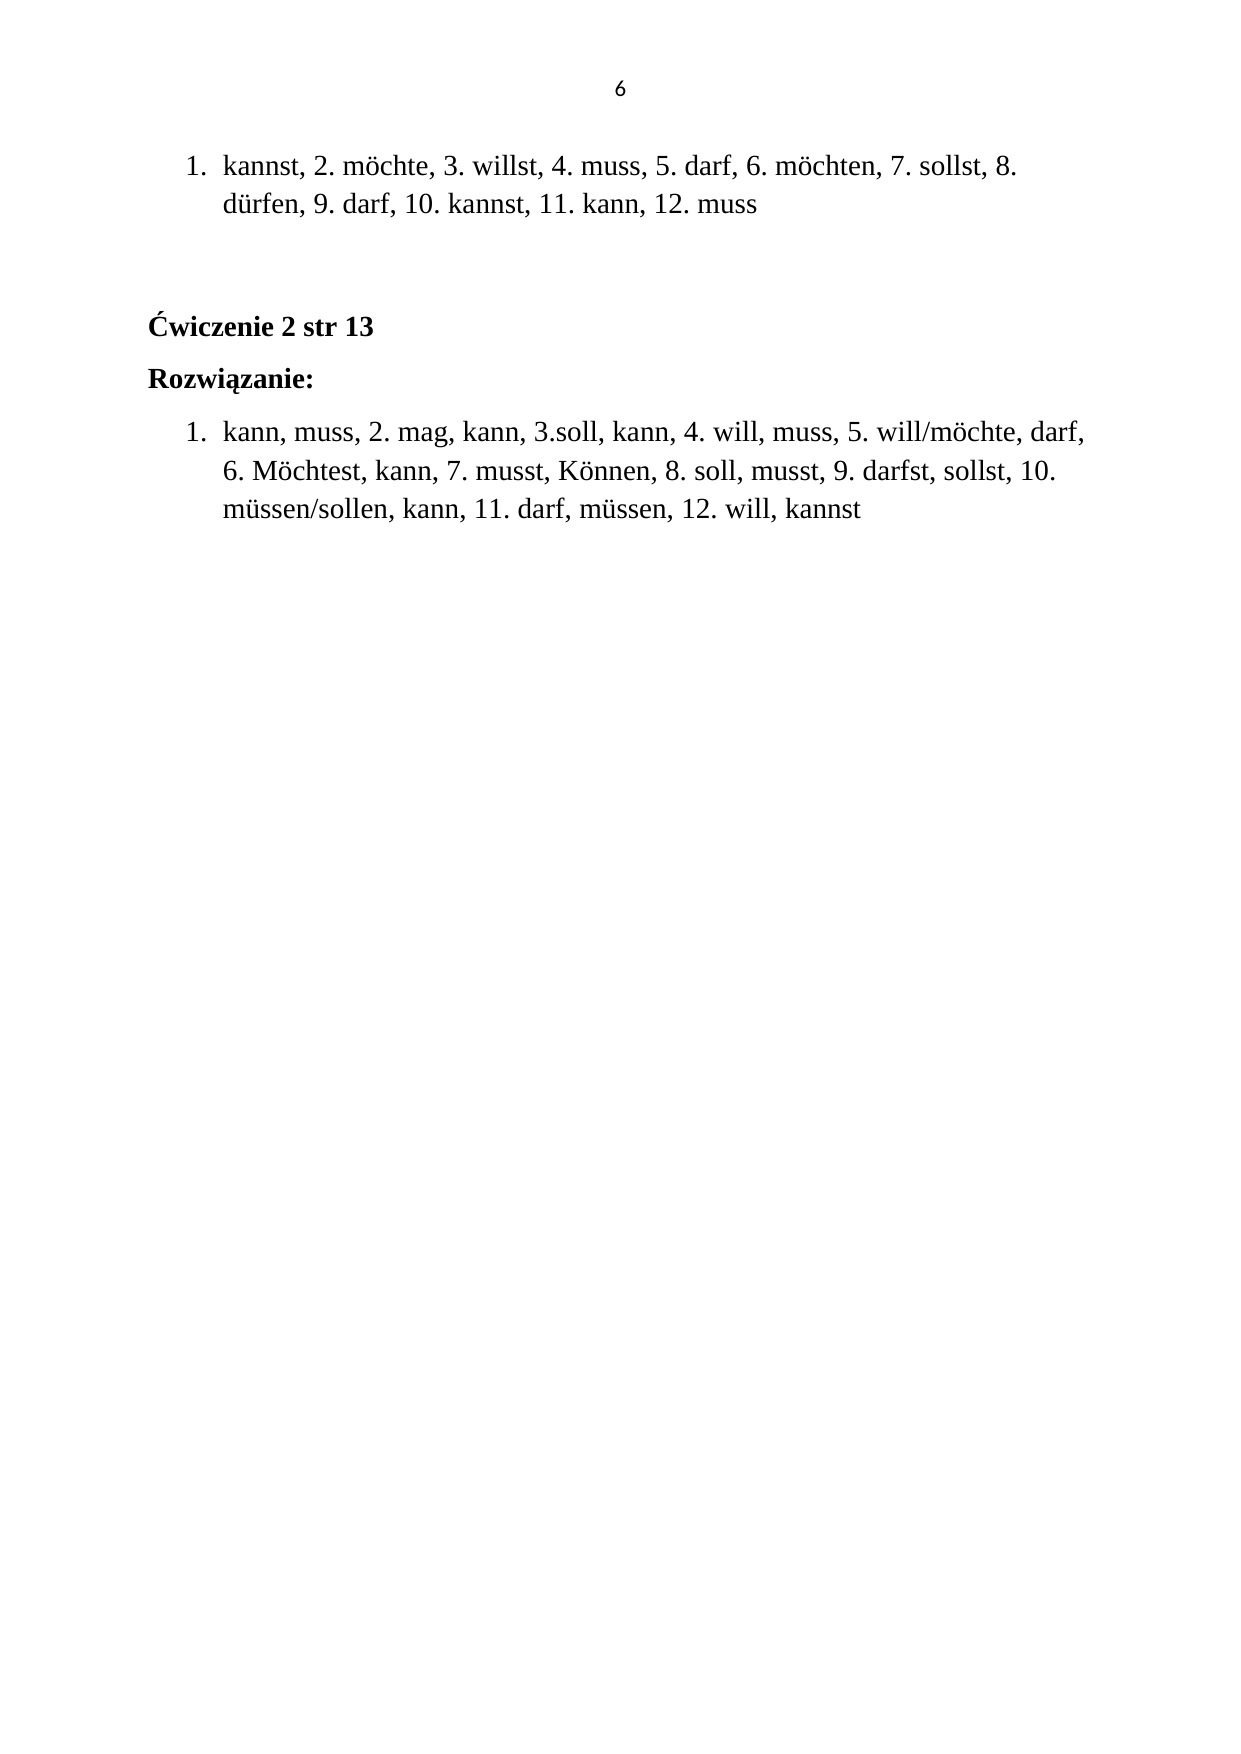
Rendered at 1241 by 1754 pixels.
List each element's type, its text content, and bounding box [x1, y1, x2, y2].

text Rozwiązanie: [148, 362, 1093, 395]
list kannst, 2. möchte, 3. willst, 4. muss, 5. darf, 6. möchten, 7. sollst, 8. dürfen, 9. darf, 10. kannst, 11. kann, 12. muss [185, 148, 1093, 220]
text Ćwiczenie 2 str 13 [148, 309, 1093, 342]
list kann, muss, 2. mag, kann, 3.soll, kann, 4. will, muss, 5. will/möchte, darf, 6. Möchtest, kann, 7. musst, Können, 8. soll, musst, 9. darfst, sollst, 10. müssen/sollen, kann, 11. darf, müssen, 12. will, kannst [185, 414, 1093, 525]
